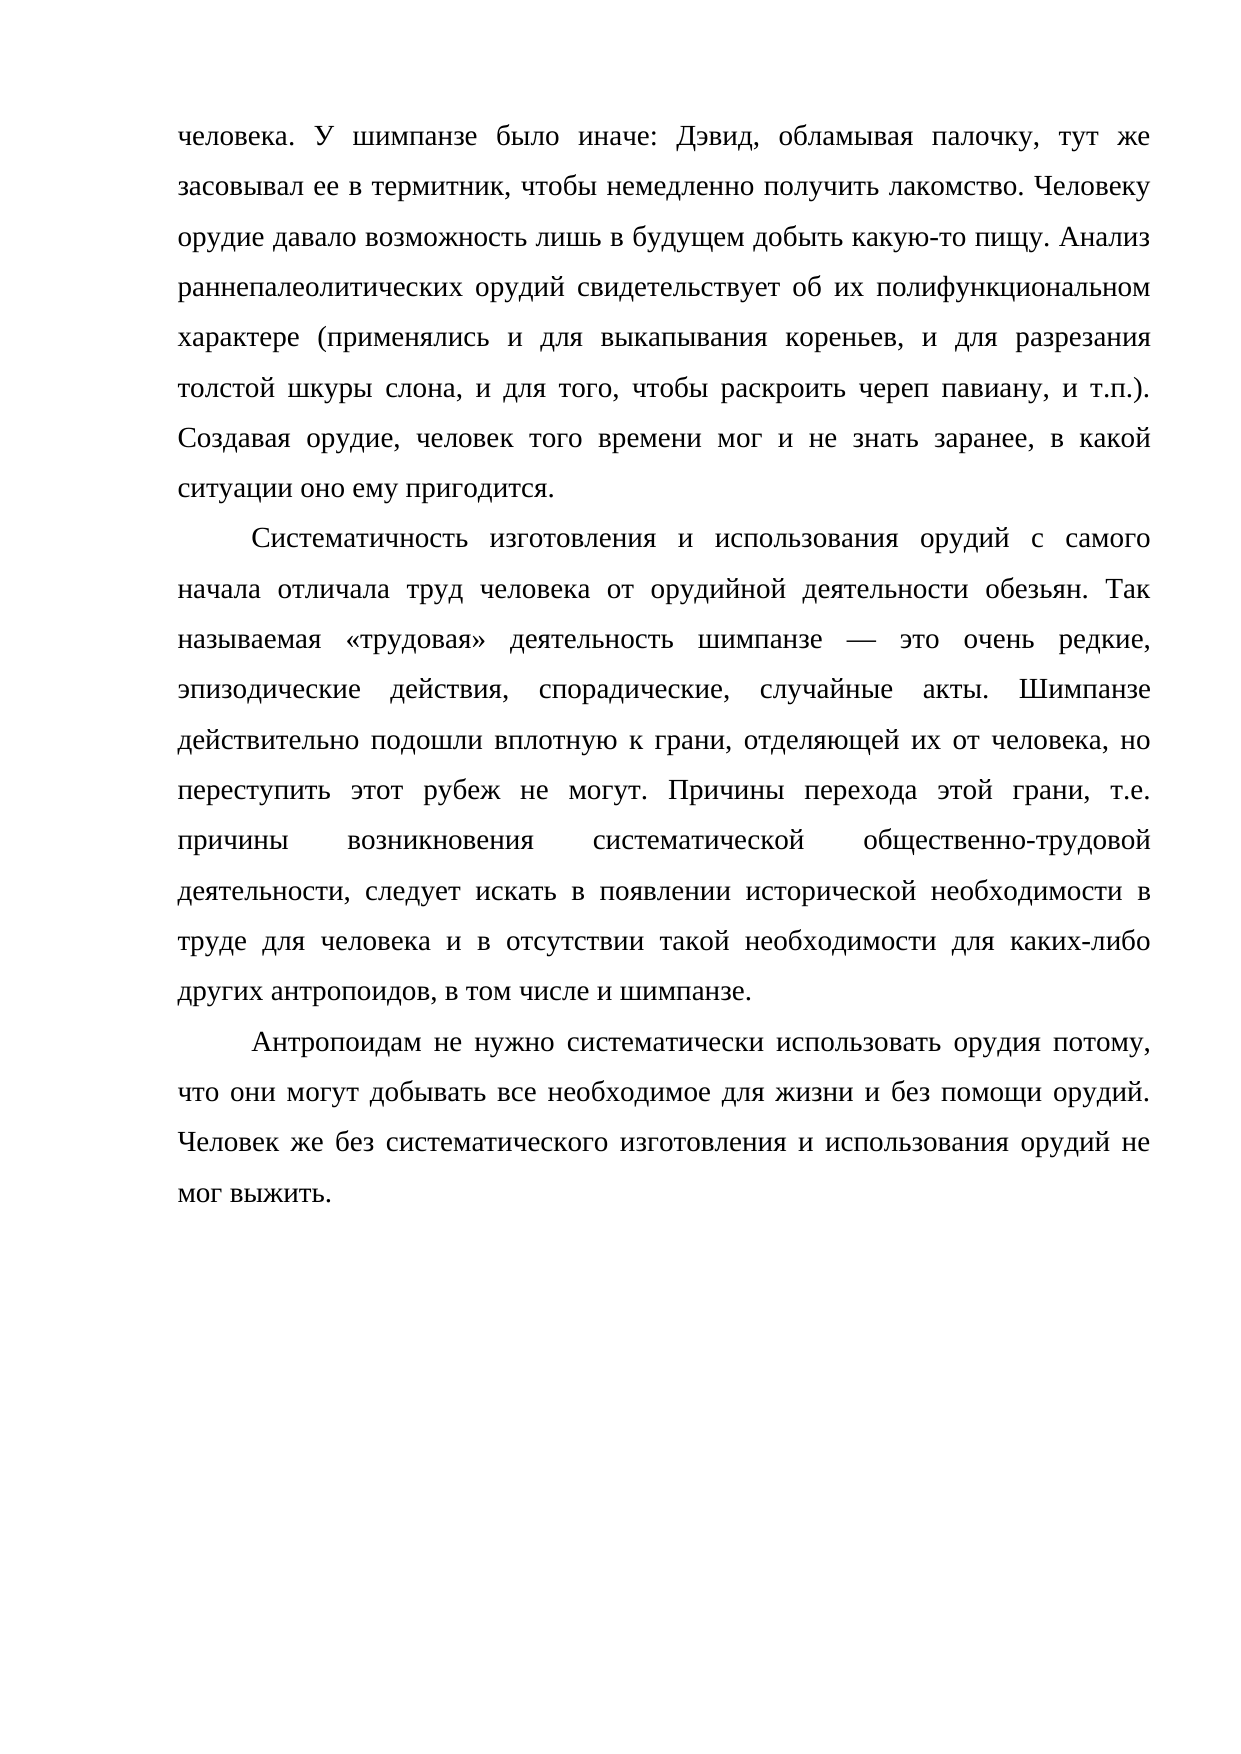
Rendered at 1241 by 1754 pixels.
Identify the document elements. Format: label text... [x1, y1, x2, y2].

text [177, 118, 1152, 504]
text Антропоидам не нужно систематически использовать орудия потому, что они могут добывать все необходимое для жизни и без помощи орудий. Человек же без систематического изготовления и использования орудий не мог выжить. [177, 1024, 1152, 1208]
text Систематичность изготовления и использования орудий с самого начала отличала труд человека от орудийной деятельности обезьян. Так называемая «трудовая» деятельность шимпанзе — это очень редкие, эпизодические действия, спорадические, случайные акты. Шимпанзе действительно подошли вплотную к грани, отделяющей их от человека, но переступить этот рубеж не могут. Причины перехода этой грани, т.е. причины возникновения систематической общественно-трудовой деятельности, следует искать в появлении исторической необходимости в труде для человека и в отсутствии такой необходимости для каких-либо других антропоидов, в том числе и шимпанзе. [177, 521, 1152, 1007]
